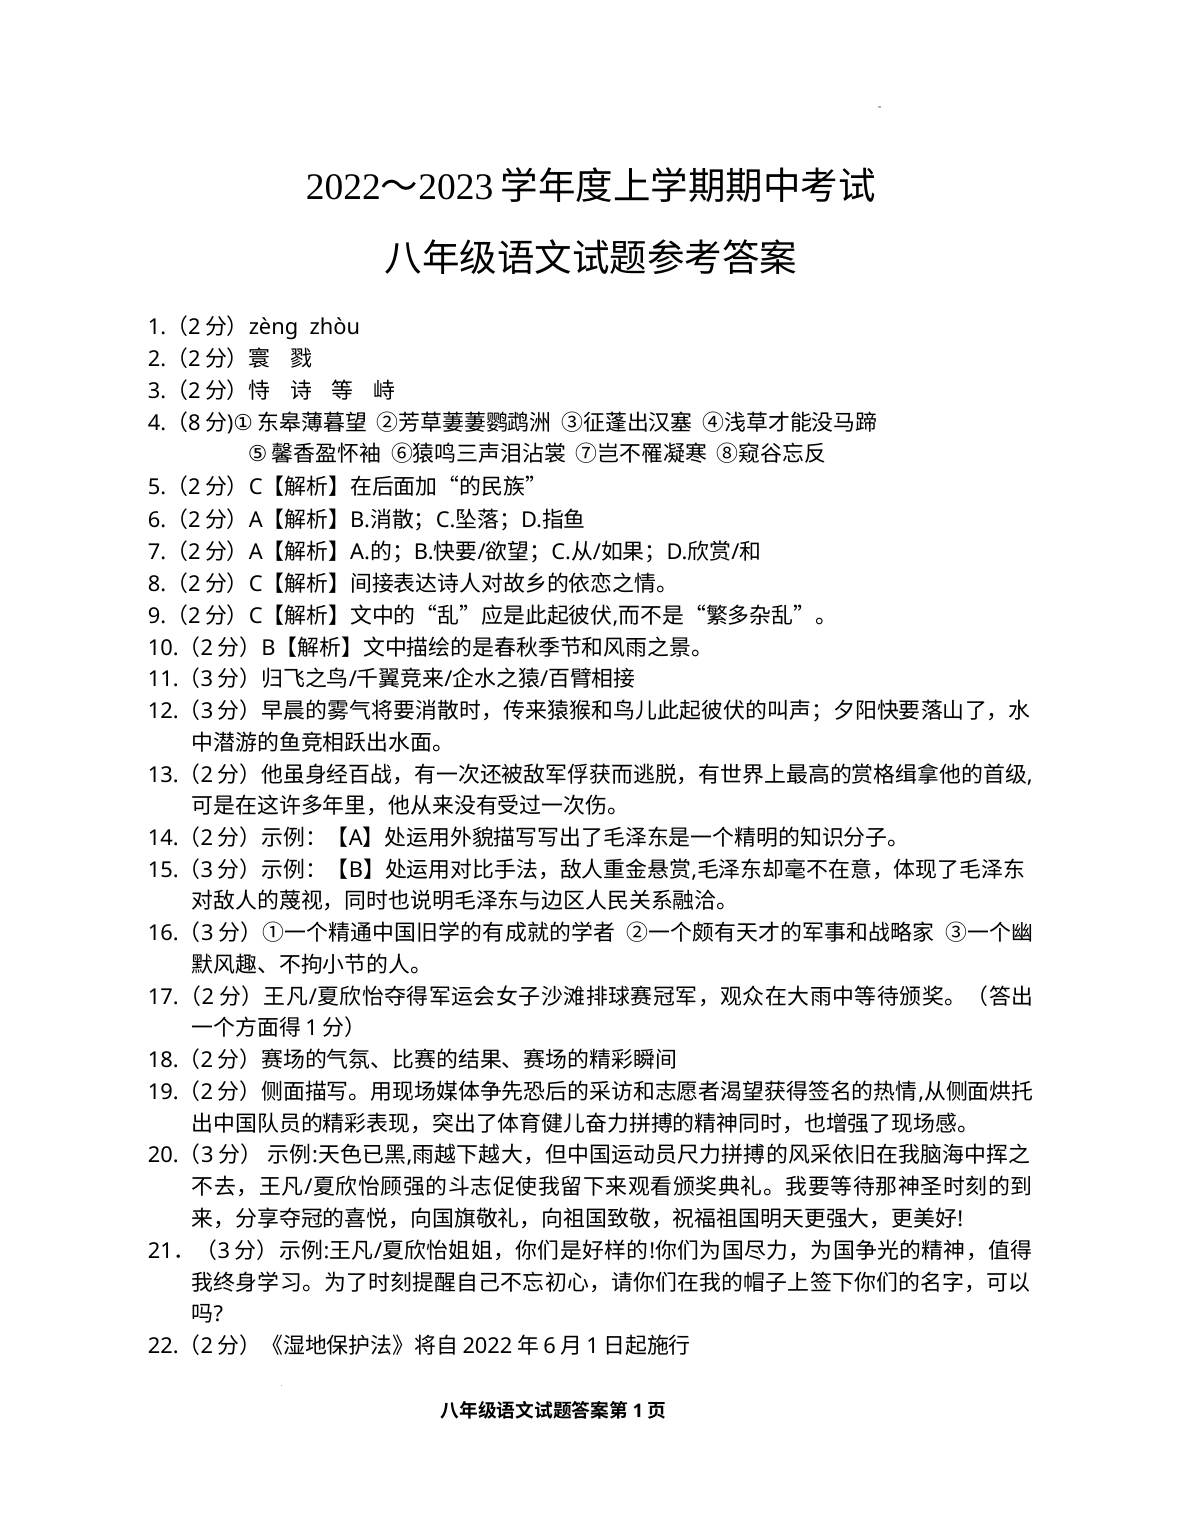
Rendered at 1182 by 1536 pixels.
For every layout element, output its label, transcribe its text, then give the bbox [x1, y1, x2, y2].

text 17.（2分）王凡/夏欣怡夺得军运会女子沙滩排球赛冠军，观众在大雨中等待颁奖。（答出一个方面得1分） [148, 979, 1033, 1042]
text 11.（3分）归飞之鸟/千翼竞来/企水之猿/百臂相接 [148, 661, 1033, 693]
text 9.（2分）C【解析】文中的“乱”应是此起彼伏,而不是“繁多杂乱”。 [148, 598, 1033, 629]
text 6.（2分）A【解析】B.消散；C.坠落；D.指鱼 [148, 502, 1033, 534]
text 2022～2023学年度上学期期中考试 [148, 149, 1033, 218]
text 15.（3分）示例：【B】处运用对比手法，敌人重金悬赏,毛泽东却毫不在意，体现了毛泽东对敌人的蔑视，同时也说明毛泽东与边区人民关系融洽。 [148, 852, 1033, 915]
text 10.（2分）B【解析】文中描绘的是春秋季节和风雨之景。 [148, 629, 1033, 661]
text 3.（2分）恃 诗 等 峙 [148, 373, 1033, 404]
text 7.（2分）A【解析】A.的；B.快要/欲望；C.从/如果；D.欣赏/和 [148, 534, 1033, 566]
text 20.（3分） 示例:天色已黑,雨越下越大，但中国运动员尺力拼搏的风采依旧在我脑海中挥之不去，王凡/夏欣怡顾强的斗志促使我留下来观看颁奖典礼。我要等待那神圣时刻的到来，分享夺冠的喜悦，向国旗敬礼，向祖国致敬，祝福祖国明天更强大，更美好! [148, 1137, 1033, 1233]
text 21．（3分）示例:王凡/夏欣怡姐姐，你们是好样的!你们为国尽力，为国争光的精神，值得我终身学习。为了时刻提醒自己不忘初心，请你们在我的帽子上签下你们的名字，可以吗? [148, 1233, 1033, 1328]
subtitle 八年级语文试题参考答案 [148, 228, 1033, 282]
text 2.（2分）寰 戮 [148, 341, 1033, 373]
text 14.（2分）示例：【A】处运用外貌描写写出了毛泽东是一个精明的知识分子。 [148, 820, 1033, 852]
text 8.（2分）C【解析】间接表达诗人对故乡的依恋之情。 [148, 566, 1033, 598]
text 13.（2分）他虽身经百战，有一次还被敌军俘获而逃脱，有世界上最高的赏格缉拿他的首级,可是在这许多年里，他从来没有受过一次伤。 [148, 757, 1033, 820]
text 22.（2分）《湿地保护法》将自2022年6月1日起施行 [148, 1328, 1033, 1360]
text ⑤馨香盈怀袖 ⑥猿鸣三声泪沾裳 ⑦岂不罹凝寒 ⑧窥谷忘反 [198, 436, 1033, 468]
text 16.（3分）①一个精通中国旧学的有成就的学者 ②一个颇有天才的军事和战略家 ③一个幽默风趣、不拘小节的人。 [148, 915, 1033, 979]
text 1.（2分）zènɡ zhòu [148, 309, 1033, 341]
text 5.（2分）C【解析】在后面加“的民族” [148, 468, 1033, 502]
text 4.（8分)①东皋薄暮望 ②芳草萋萋鹦鹉洲 ③征蓬出汉塞 ④浅草才能没马蹄 [148, 404, 1033, 436]
text 18.（2分）赛场的气氛、比赛的结果、赛场的精彩瞬间 [148, 1042, 1033, 1074]
text 12.（3分）早晨的雾气将要消散时，传来猿猴和鸟儿此起彼伏的叫声；夕阳快要落山了，水中潜游的鱼竞相跃出水面。 [148, 693, 1033, 757]
text 19.（2分）侧面描写。用现场媒体争先恐后的采访和志愿者渴望获得签名的热情,从侧面烘托出中国队员的精彩表现，突出了体育健儿奋力拼搏的精神同时，也增强了现场感。 [148, 1074, 1033, 1137]
